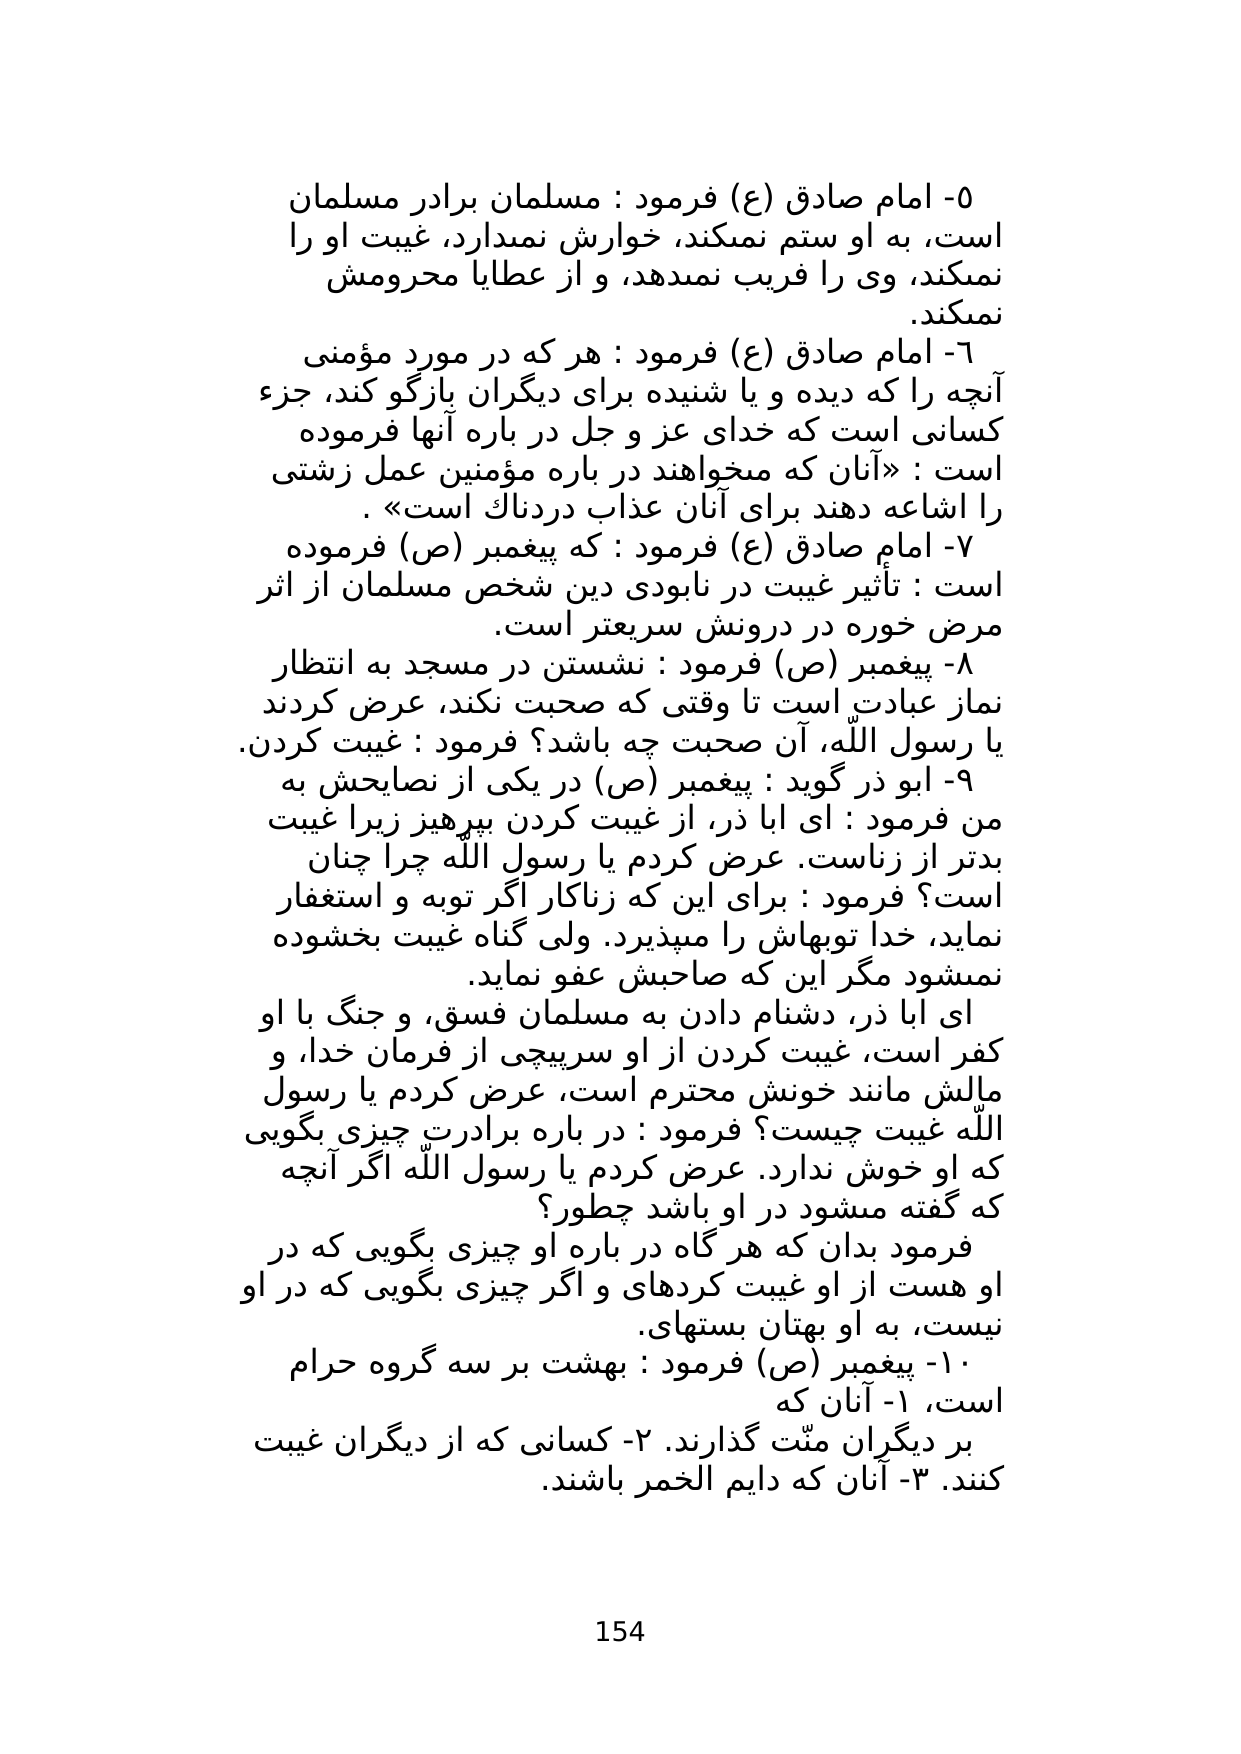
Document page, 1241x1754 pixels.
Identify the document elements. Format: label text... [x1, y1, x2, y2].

text فرمود بدان كه هر گاه در باره او چيزى بگويى كه در او هست از او غيبت كرده‏اى و اگر چيزى بگويى كه در او نيست، به او بهتان بسته‏اى. [236, 1226, 1004, 1343]
text ٦- امام صادق (ع) فرمود : هر كه در مورد مؤمنى آنچه را كه ديده و يا شنيده براى ديگران بازگو كند، جزء كسانى است كه خداى عز و جل در باره آنها فرموده است : «آنان كه مى‏خواهند در باره مؤمنين عمل زشتى را اشاعه دهند براى آنان عذاب دردناك است» . [236, 333, 1004, 527]
text ٩- ابو ذر گويد : پيغمبر (ص) در يكى از نصايحش به من فرمود : اى ابا ذر، از غيبت كردن بپرهيز زيرا غيبت بدتر از زناست. عرض كردم يا رسول اللّه چرا چنان است؟ فرمود : براى اين كه زناكار اگر توبه و استغفار نمايد، خدا توبه‏اش را مى‏پذيرد. ولى گناه غيبت بخشوده نمى‏شود مگر اين كه صاحبش عفو نمايد. [236, 760, 1004, 993]
text ٨- پيغمبر (ص) فرمود : نشستن در مسجد به انتظار نماز عبادت است تا وقتى كه صحبت نكند، عرض كردند يا رسول اللّه، آن صحبت چه باشد؟ فرمود : غيبت كردن. [236, 643, 1004, 760]
text اى ابا ذر، دشنام دادن به مسلمان فسق، و جنگ با او كفر است، غيبت كردن از او سرپيچى از فرمان خدا، و مالش مانند خونش محترم است، عرض كردم يا رسول اللّه غيبت چيست؟ فرمود : در باره برادرت چيزى بگويى كه او خوش ندارد. عرض كردم يا رسول اللّه اگر آنچه كه گفته مى‏شود در او باشد چطور؟ [236, 993, 1004, 1226]
text ٧- امام صادق (ع) فرمود : كه پيغمبر (ص) فرموده است : تأثير غيبت در نابودى دين شخص مسلمان از اثر مرض خوره در درونش سريعتر است. [236, 527, 1004, 643]
text ١٠- پيغمبر (ص) فرمود : بهشت بر سه گروه حرام است، ١- آنان كه‏ [236, 1343, 1004, 1421]
text بر ديگران منّت گذارند. ٢- كسانى كه از ديگران غيبت كنند. ٣- آنان كه دايم الخمر باشند. [236, 1421, 1004, 1498]
text ٥- امام صادق (ع) فرمود : مسلمان برادر مسلمان است، به او ستم نمى‏كند، خوارش نمى‏دارد، غيبت او را نمى‏كند، وى را فريب نمى‏دهد، و از عطايا محرومش نمى‏كند. [236, 177, 1004, 333]
